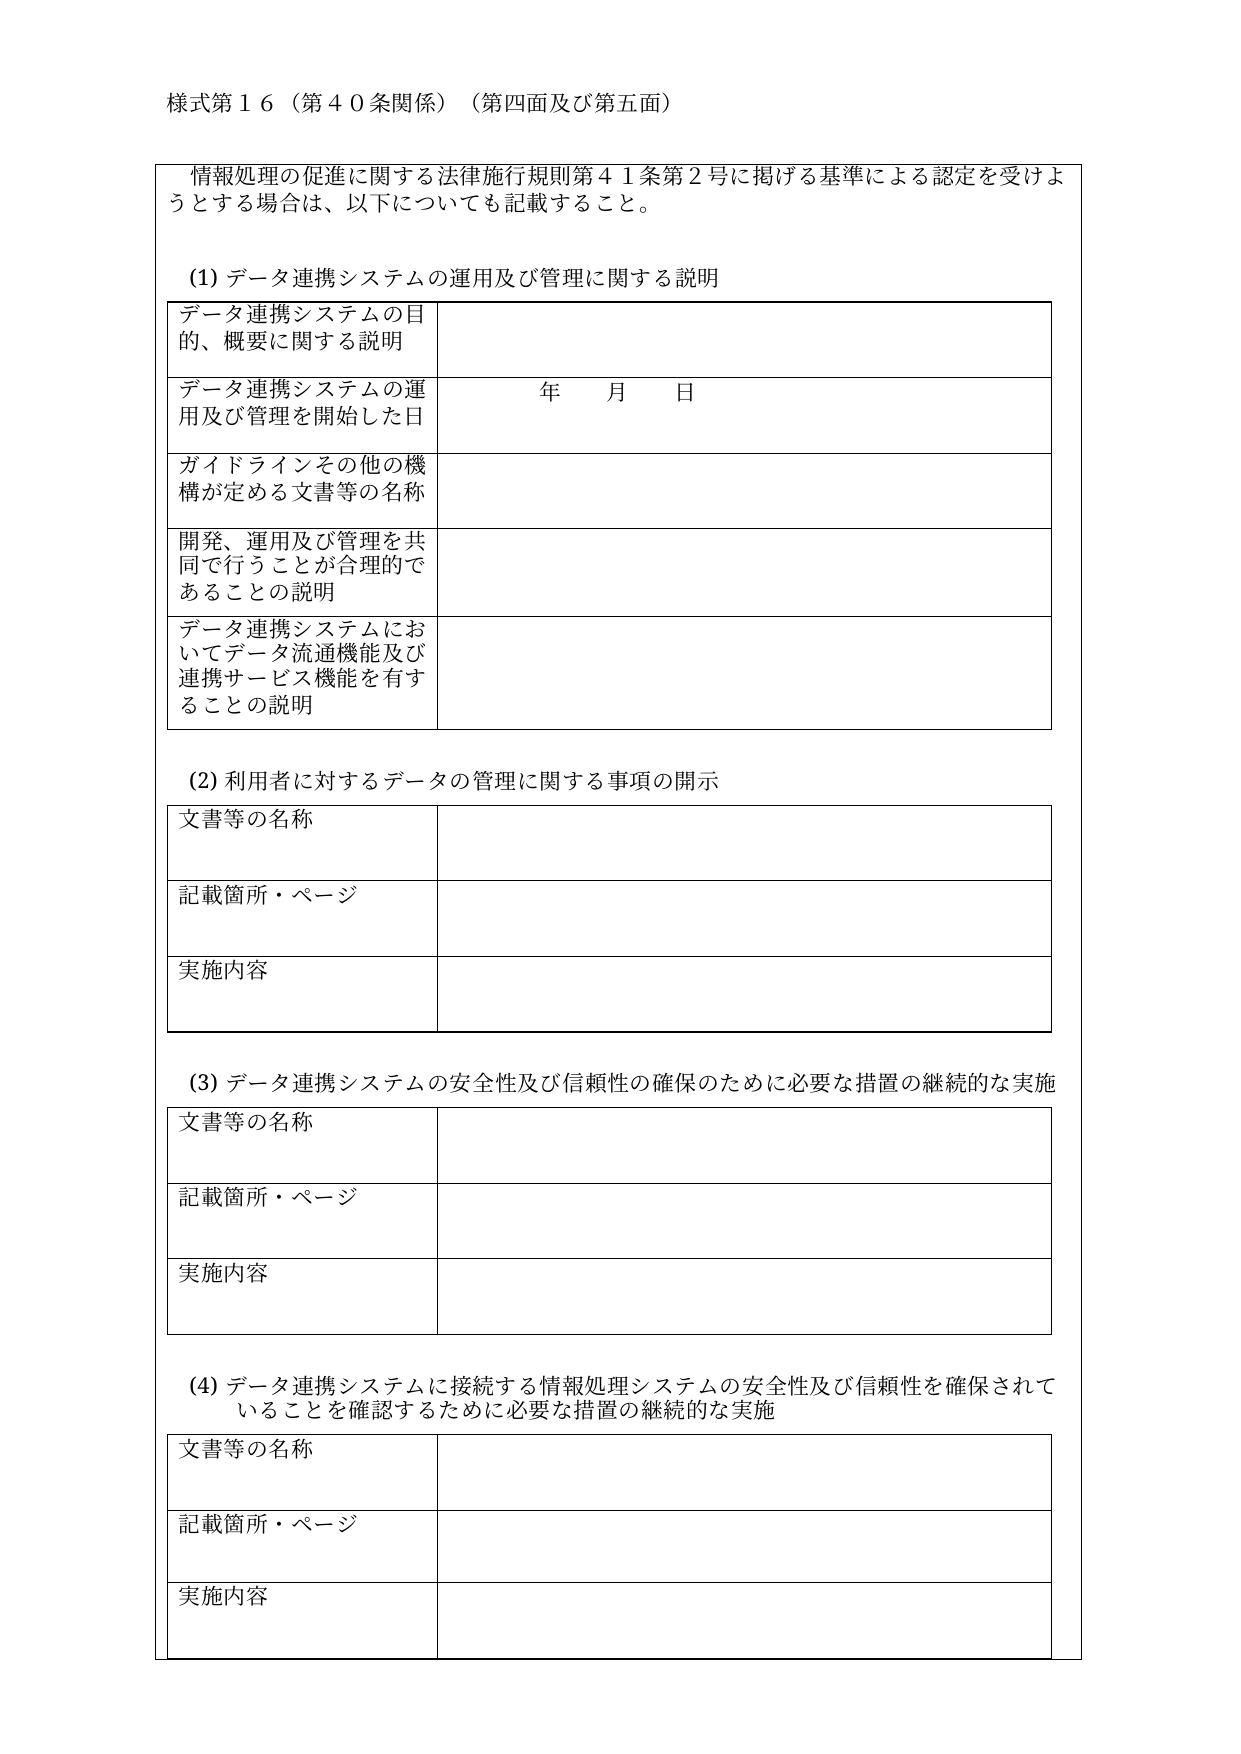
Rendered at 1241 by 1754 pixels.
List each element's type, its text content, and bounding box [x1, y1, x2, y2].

text 様式第１６（第４０条関係）（第四面及び第五面） [167, 89, 1070, 114]
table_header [156, 165, 1081, 1658]
